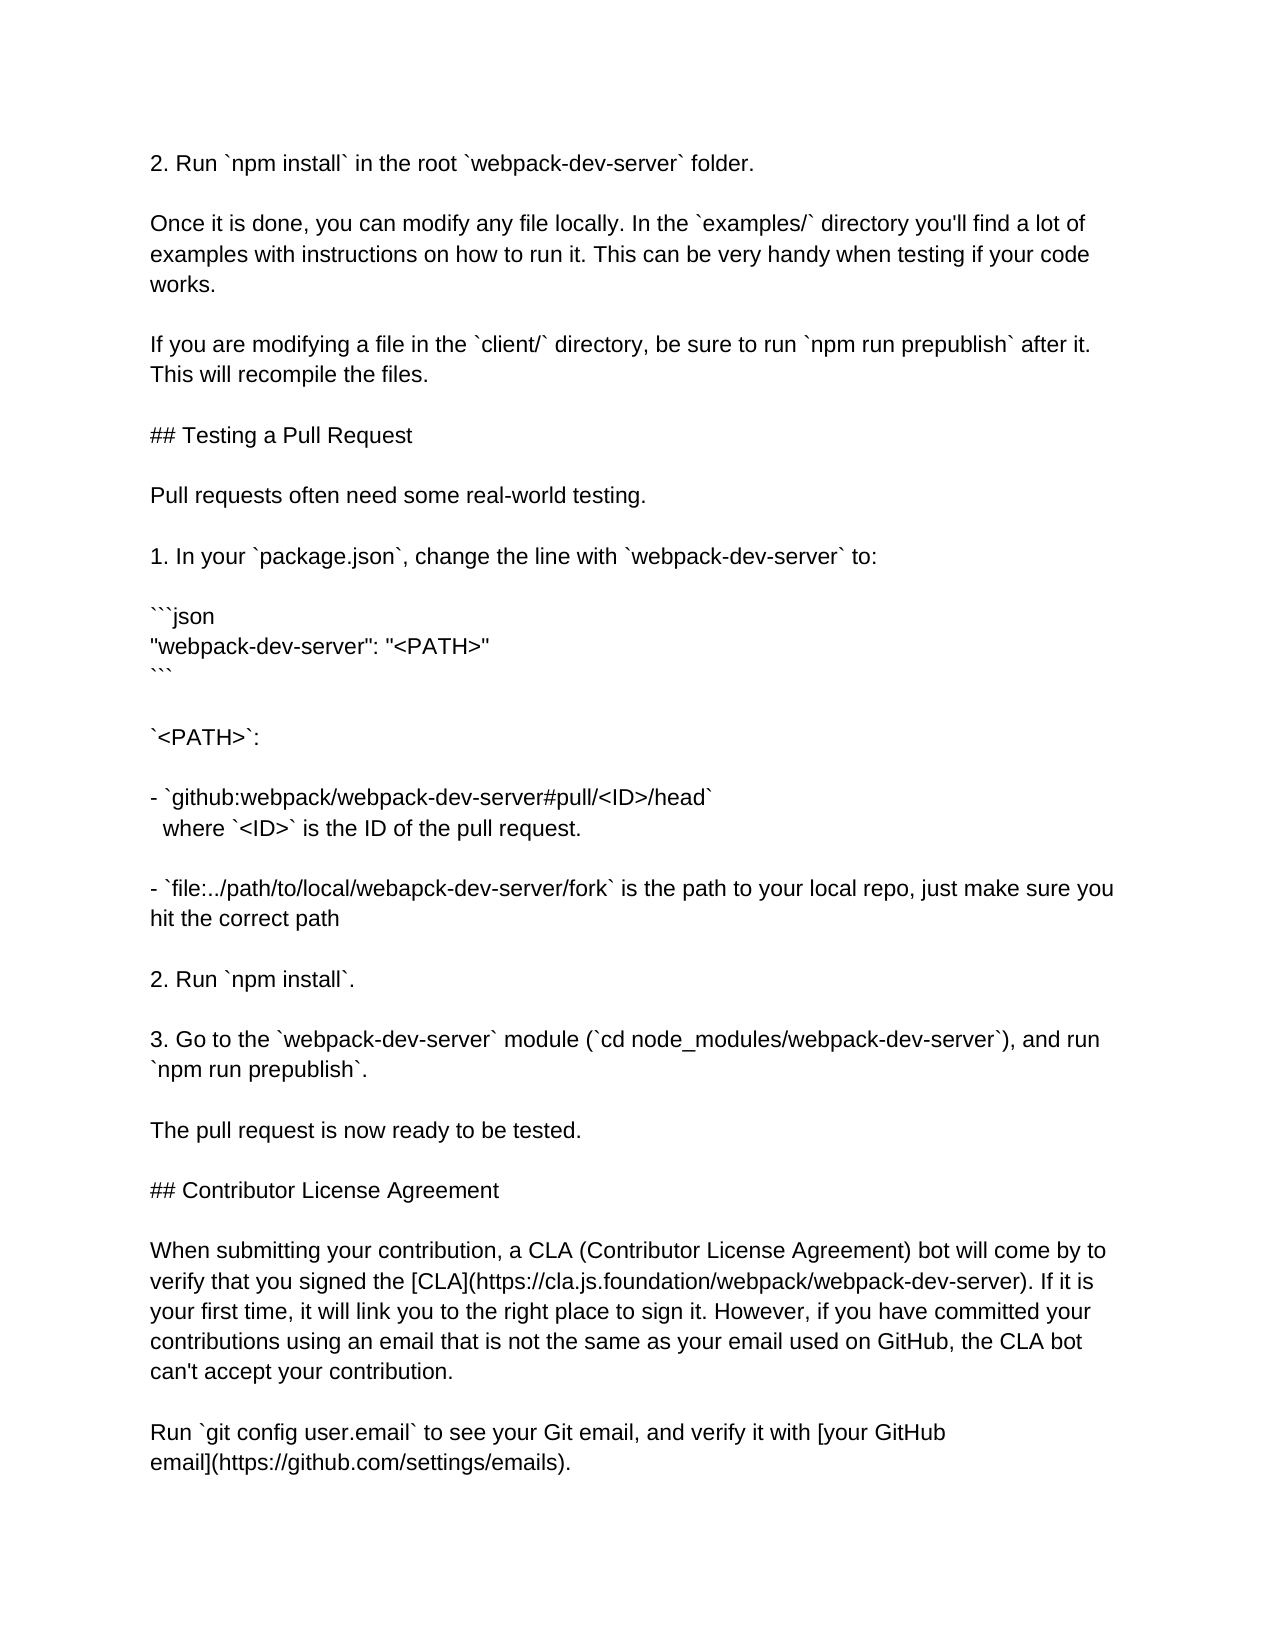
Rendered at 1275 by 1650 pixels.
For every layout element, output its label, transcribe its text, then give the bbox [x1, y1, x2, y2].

text ## Testing a Pull Request [150, 422, 1125, 448]
text where `<ID>` is the ID of the pull request. [150, 814, 1125, 841]
text Pull requests often need some real-world testing. [150, 482, 1125, 509]
text `<PATH>`: [150, 724, 1125, 750]
text Once it is done, you can modify any file locally. In the `examples/` directory you'll find a lot of examples with instructions on how to run it. This can be very handy when testing if your code works. [150, 210, 1125, 297]
text Run `git config user.email` to see your Git email, and verify it with [your GitHub email](https://github.com/settings/emails). [150, 1419, 1125, 1475]
text - `file:../path/to/local/webapck-dev-server/fork` is the path to your local repo, just make sure you hit the correct path [150, 875, 1125, 932]
text 2. Run `npm install`. [150, 966, 1125, 992]
text "webpack-dev-server": "<PATH>" [150, 633, 1125, 660]
text If you are modifying a file in the `client/` directory, be sure to run `npm run prepublish` after it. This will recompile the files. [150, 331, 1125, 388]
text - `github:webpack/webpack-dev-server#pull/<ID>/head` [150, 784, 1125, 811]
text ## Contributor License Agreement [150, 1177, 1125, 1203]
text ```json [150, 603, 1125, 629]
text The pull request is now ready to be tested. [150, 1117, 1125, 1143]
text 2. Run `npm install` in the root `webpack-dev-server` folder. [150, 150, 1125, 176]
text ``` [150, 663, 1125, 690]
text When submitting your contribution, a CLA (Contributor License Agreement) bot will come by to verify that you signed the [CLA](https://cla.js.foundation/webpack/webpack-dev-server). If it is your first time, it will link you to the right place to sign it. However, if you have committed your contributions using an email that is not the same as your email used on GitHub, the CLA bot can't accept your contribution. [150, 1237, 1125, 1385]
text 3. Go to the `webpack-dev-server` module (`cd node_modules/webpack-dev-server`), and run `npm run prepublish`. [150, 1026, 1125, 1083]
text 1. In your `package.json`, change the line with `webpack-dev-server` to: [150, 543, 1125, 569]
